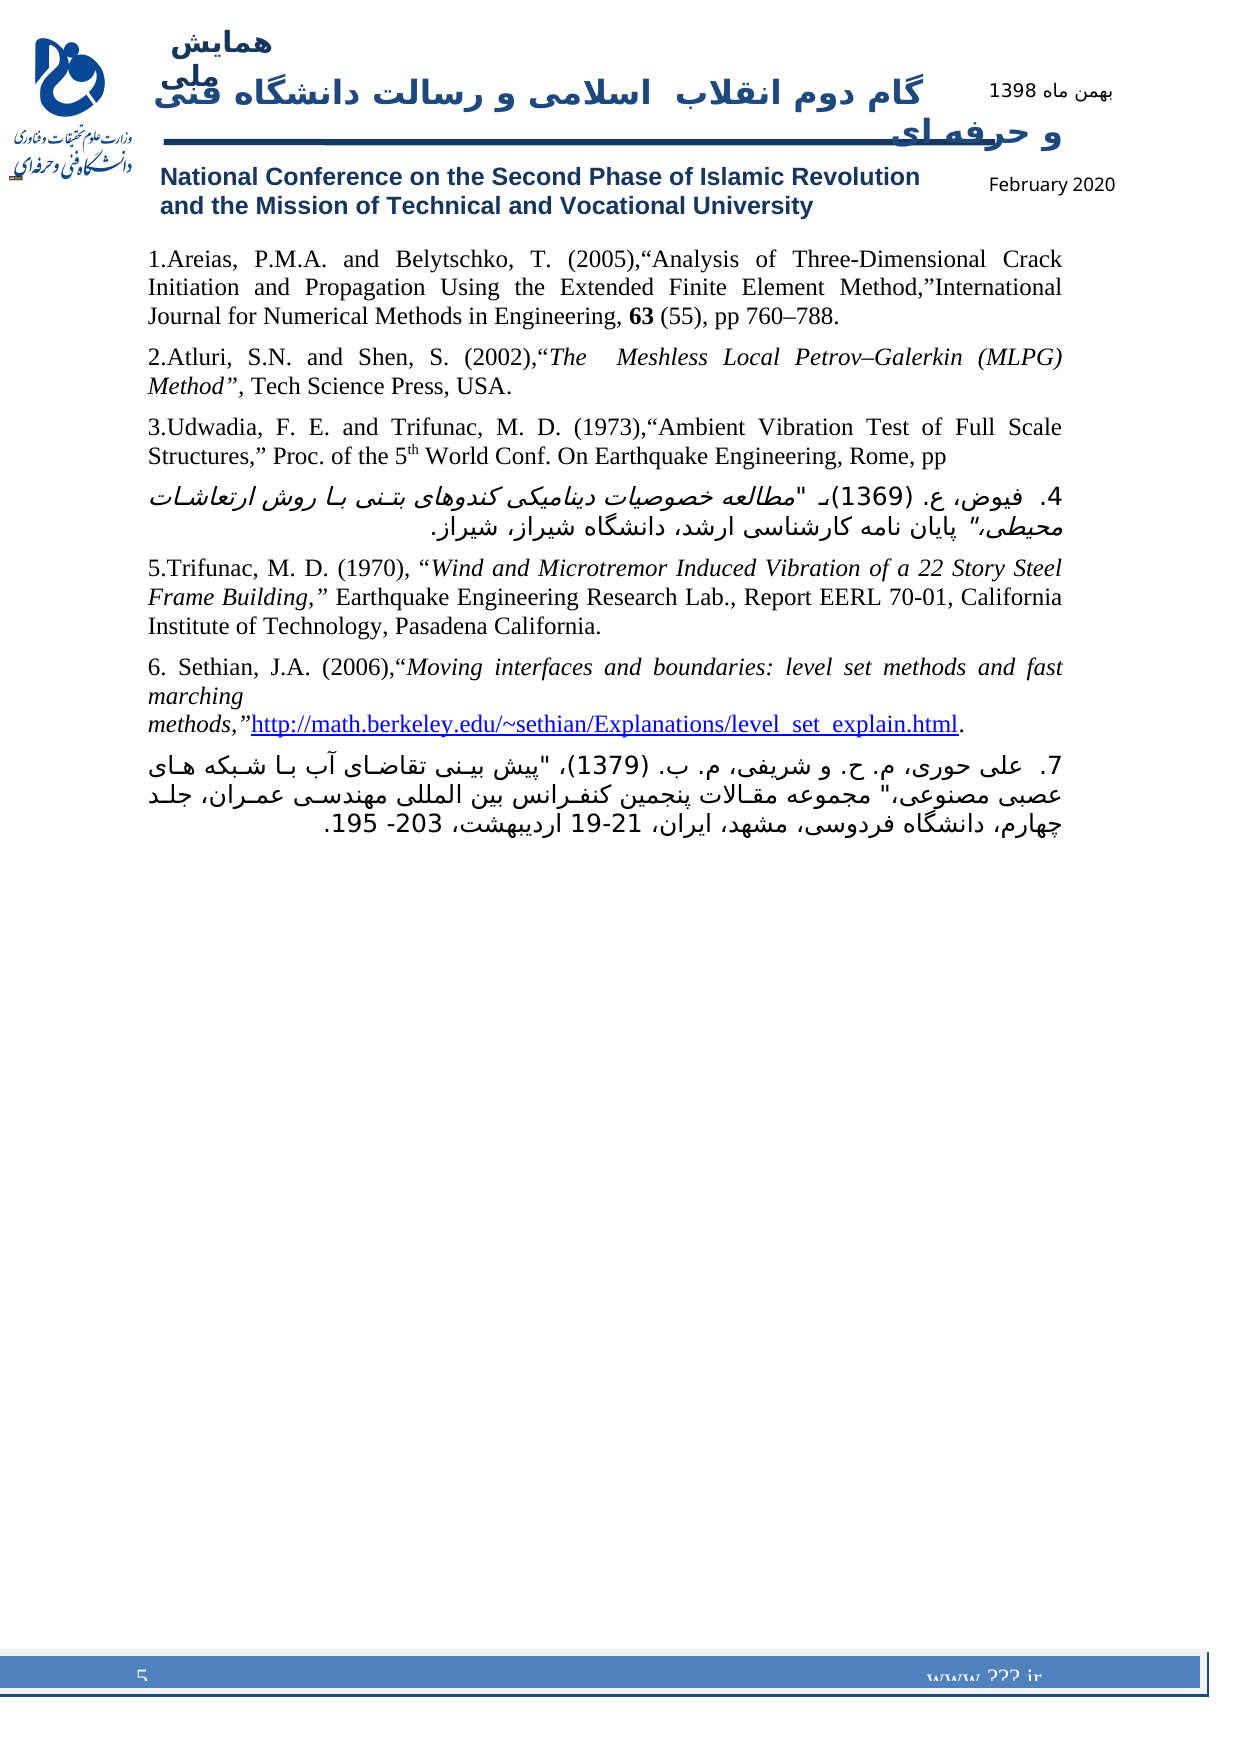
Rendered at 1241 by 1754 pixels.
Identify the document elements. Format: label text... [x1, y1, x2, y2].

list Areias, P.M.A. and Belytschko, T. (2005),“Analysis of Three-Dimensional Crack Initiation and Propagation Using the Extended Finite Element Method,”International Journal for Numerical Methods in Engineering, 63 (55), pp 760–788. [148, 244, 1063, 330]
text 7. علی حوری، م. ح. و شریفی، م. ب. (1379)، "پیش بینی تقاضای آب با شبکه های عصبی مصنوعی،" مجموعه مقالات پنجمین کنفرانس بین المللی مهندسی عمران، جلد چهارم، دانشگاه فردوسی، مشهد، ایران، 21-19 اردیبهشت، 203- 195. [148, 751, 1063, 838]
list Atluri, S.N. and Shen, S. (2002),“The Meshless Local Petrov–Galerkin (MLPG) Method”, Tech Science Press, USA. [148, 342, 1063, 400]
text 5.Trifunac, M. D. (1970), “Wind and Microtremor Induced Vibration of a 22 Story Steel Frame Building,” Earthquake Engineering Research Lab., Report EERL 70-01, California Institute of Technology, Pasadena California. [148, 553, 1063, 639]
text 6. Sethian, J.A. (2006),“Moving interfaces and boundaries: level set methods and fast marching methods,”http://math.berkeley.edu/~sethian/Explanations/level_set_explain.html. [148, 652, 1063, 738]
list Udwadia, F. E. and Trifunac, M. D. (1973),“Ambient Vibration Test of Full Scale Structures,” Proc. of the 5th World Conf. On Earthquake Engineering, Rome, pp [148, 412, 1063, 470]
text 4. فیوض، ع. (1369)، "مطالعه خصوصیات دینامیکی کندوهای بتنی با روش ارتعاشات محیطی،" پایان نامه کارشناسی ارشد، دانشگاه شیراز، شیراز. [148, 482, 1063, 541]
picture [9, 28, 135, 182]
